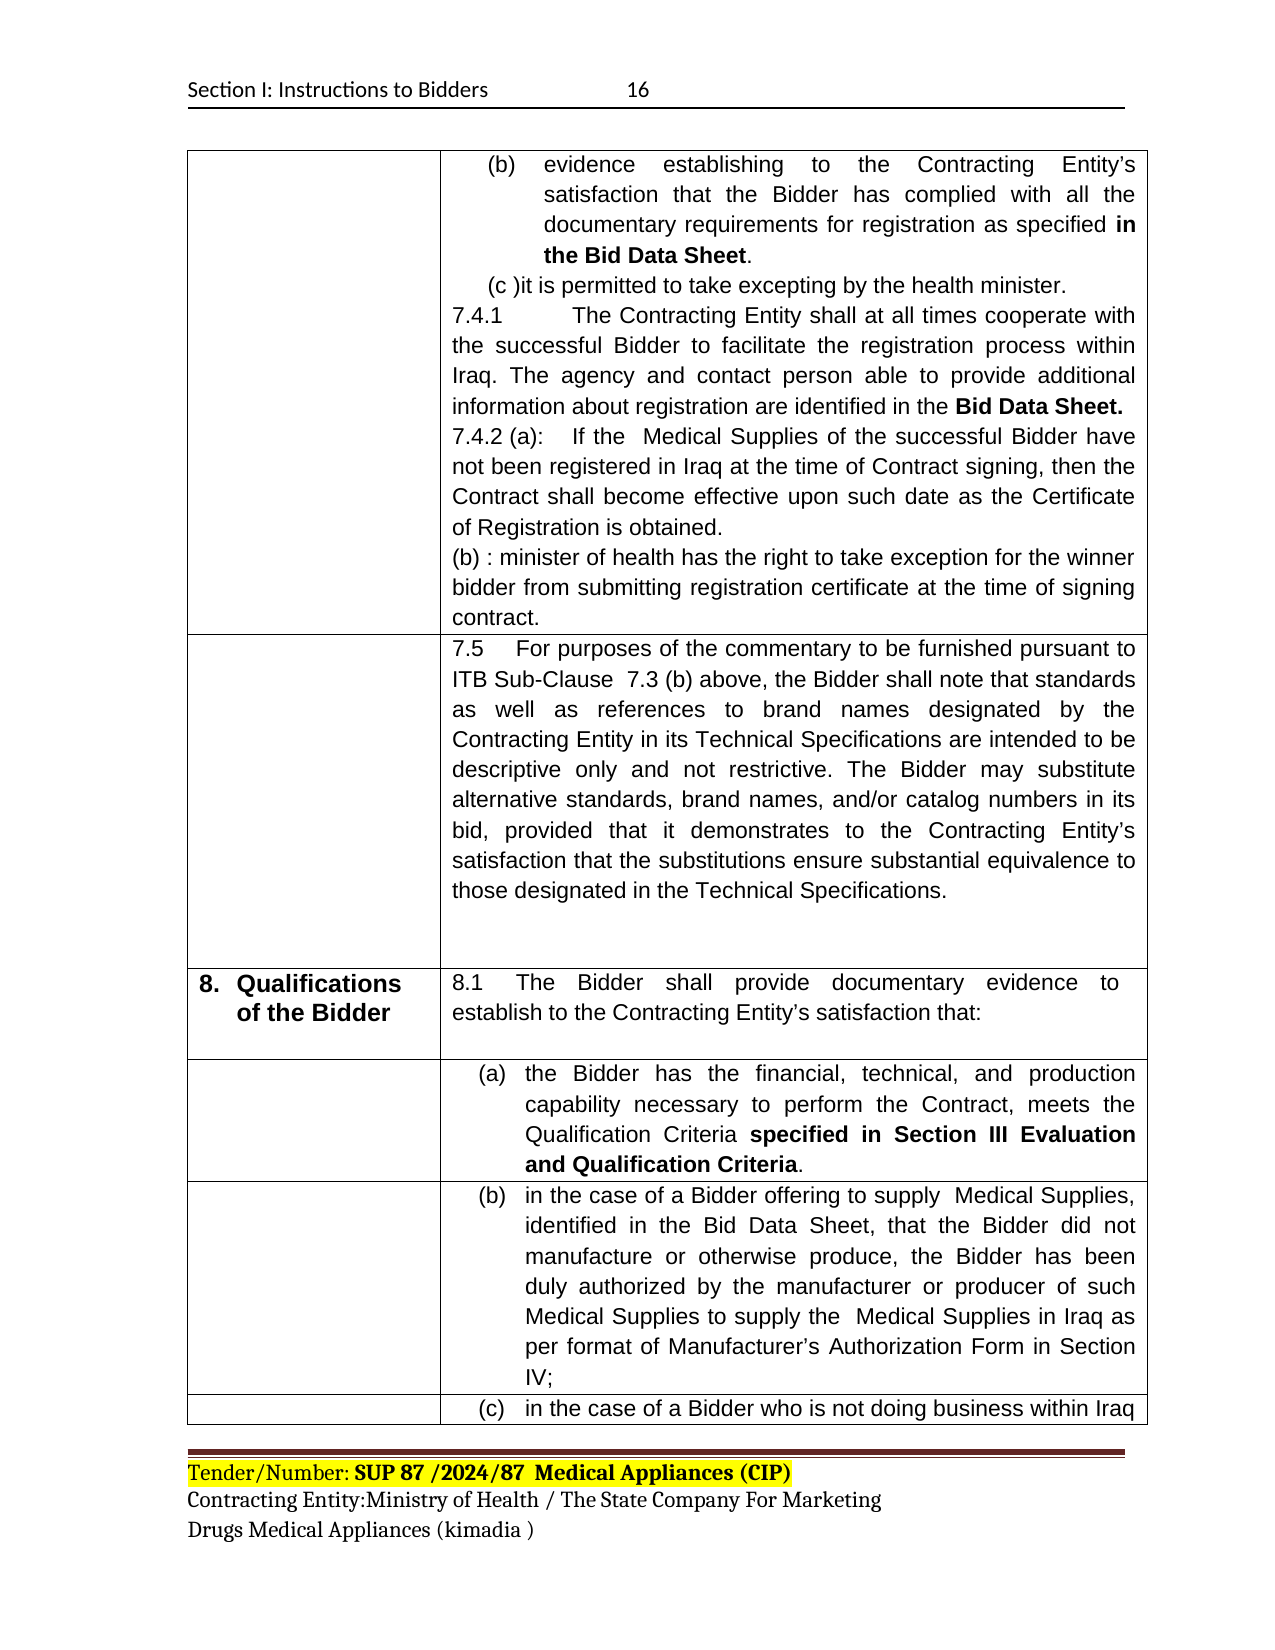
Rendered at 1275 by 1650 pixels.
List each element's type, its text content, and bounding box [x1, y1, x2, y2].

table_cell 8. Qualifications of the Bidder [188, 969, 440, 1059]
table_cell [188, 1060, 440, 1181]
table_cell (a) the Bidder has the financial, technical, and production capability necessary to perform the Contract, meets the Qualification Criteria specified in Section III Evaluation and Qualification Criteria. [441, 1060, 1147, 1181]
table_cell [188, 151, 440, 634]
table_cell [441, 1395, 1147, 1423]
table_cell 8.1 The Bidder shall provide documentary evidence to establish to the Contracting Entity’s satisfaction that: [441, 969, 1147, 1059]
table_cell [188, 1182, 440, 1394]
table_cell (b) in the case of a Bidder offering to supply Medical Supplies, identified in the Bid Data Sheet, that the Bidder did not manufacture or otherwise produce, the Bidder has been duly authorized by the manufacturer or producer of such Medical Supplies to supply the Medical Supplies in Iraq as per format of Manufacturer’s Authorization Form in Section IV; [441, 1182, 1147, 1394]
table_cell [188, 635, 440, 968]
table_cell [441, 151, 1147, 634]
table_cell [188, 1395, 440, 1423]
table_cell 7.5 For purposes of the commentary to be furnished pursuant to ITB Sub-Clause 7.3 (b) above, the Bidder shall note that standards as well as references to brand names designated by the Contracting Entity in its Technical Specifications are intended to be descriptive only and not restrictive. The Bidder may substitute alternative standards, brand names, and/or catalog numbers in its bid, provided that it demonstrates to the Contracting Entity’s satisfaction that the substitutions ensure substantial equivalence to those designated in the Technical Specifications. [441, 635, 1147, 968]
